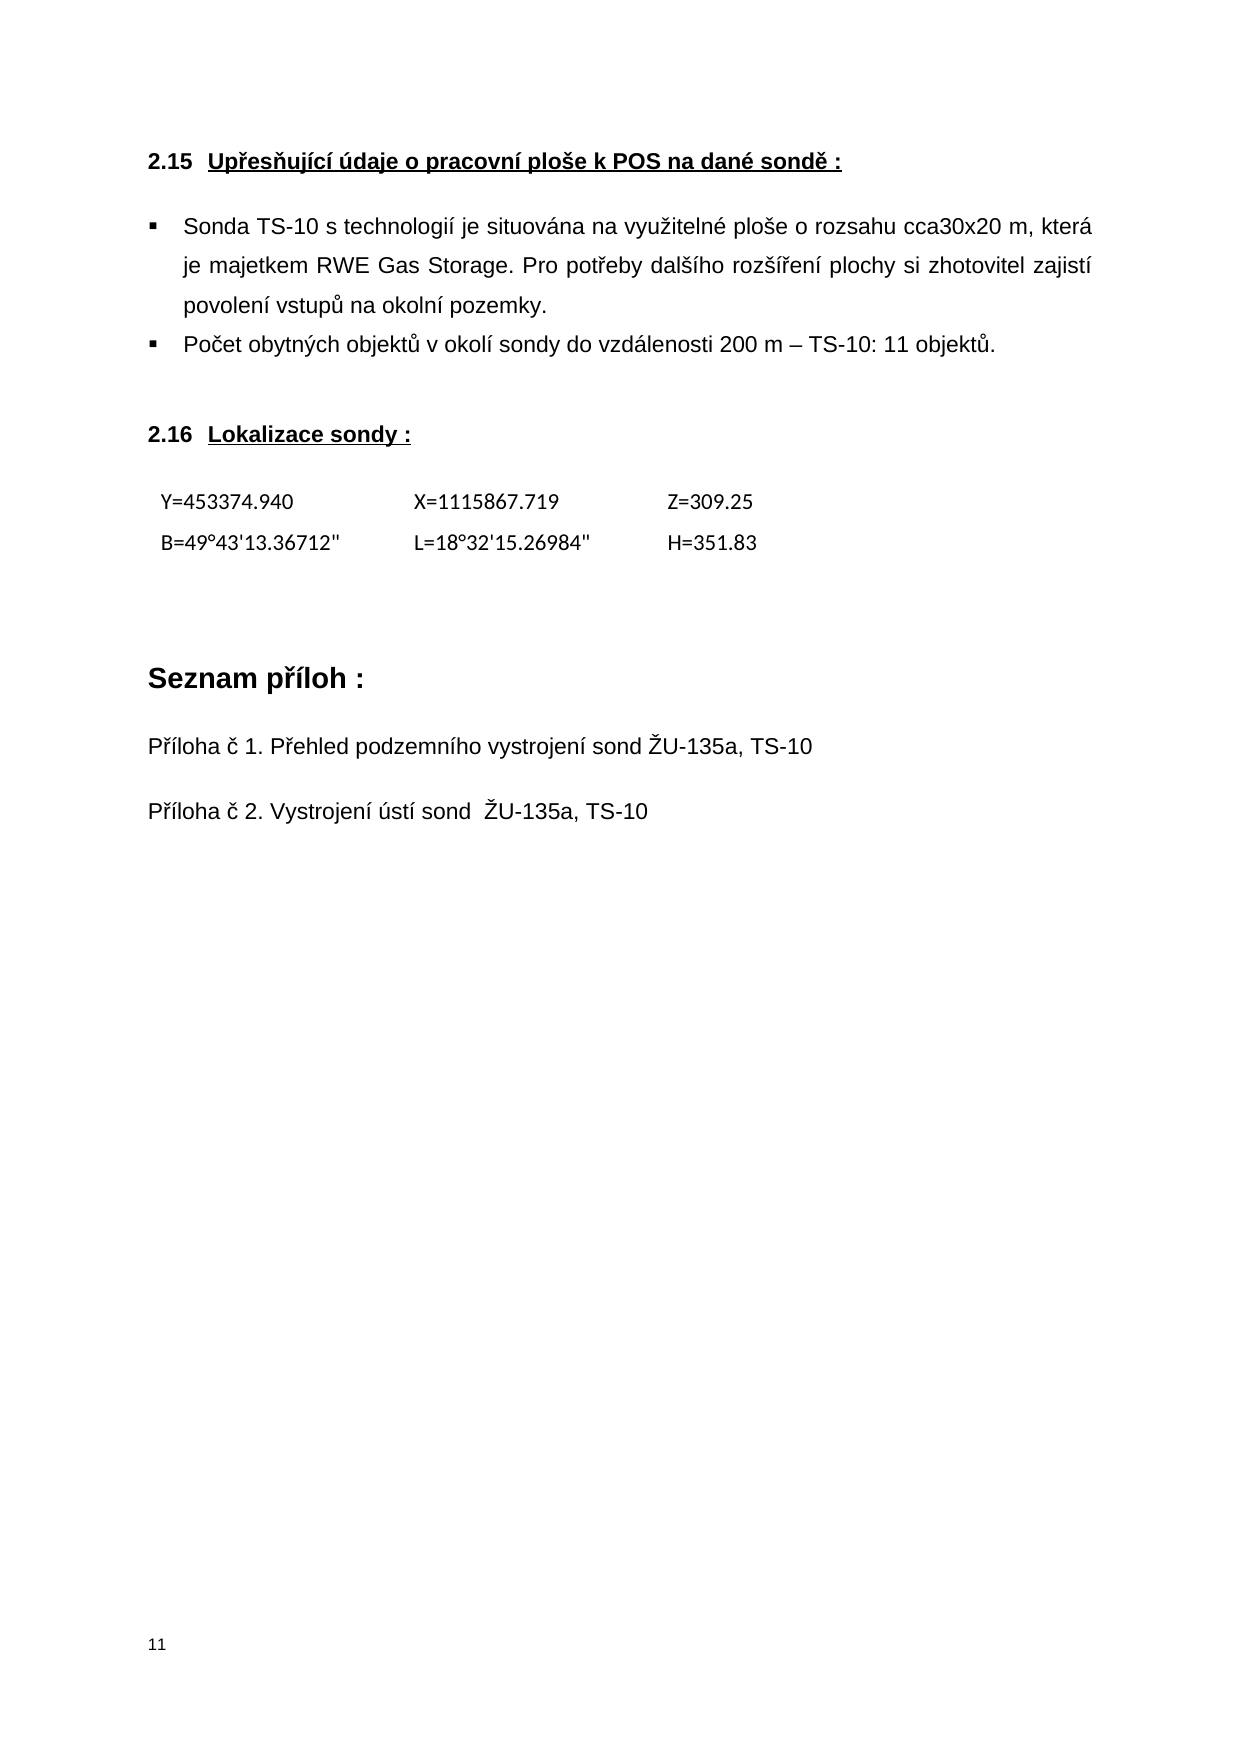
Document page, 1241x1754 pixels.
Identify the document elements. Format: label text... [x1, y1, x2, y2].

subtitle Lokalizace sondy : [148, 421, 1093, 447]
table_header Z=309.25 [660, 474, 764, 515]
table_cell H=351.83 [660, 515, 764, 556]
subtitle Seznam příloh : [148, 661, 1093, 694]
table_header X=1115867.719 [407, 474, 660, 515]
table_cell L=18°32'15.26984" [407, 515, 660, 556]
subtitle Příloha č 1. Přehled podzemního vystrojení sond ŽU-135a, TS-10 [148, 733, 1093, 759]
subtitle Příloha č 2. Vystrojení ústí sond ŽU-135a, TS-10 [148, 798, 1093, 825]
table_header Y=453374.940 [153, 474, 407, 515]
table_cell B=49°43'13.36712" [153, 515, 407, 556]
list Sonda TS-10 s technologií je situována na využitelné ploše o rozsahu cca30x20 m, která je majetkem RWE Gas Storage. Pro potřeby dalšího rozšíření plochy si zhotovitel zajistí povolení vstupů na okolní pozemky. [148, 213, 1093, 318]
subtitle Upřesňující údaje o pracovní ploše k POS na dané sondě : [148, 148, 1093, 174]
list Počet obytných objektů v okolí sondy do vzdálenosti 200 m – TS-10: 11 objektů. [148, 331, 1093, 358]
